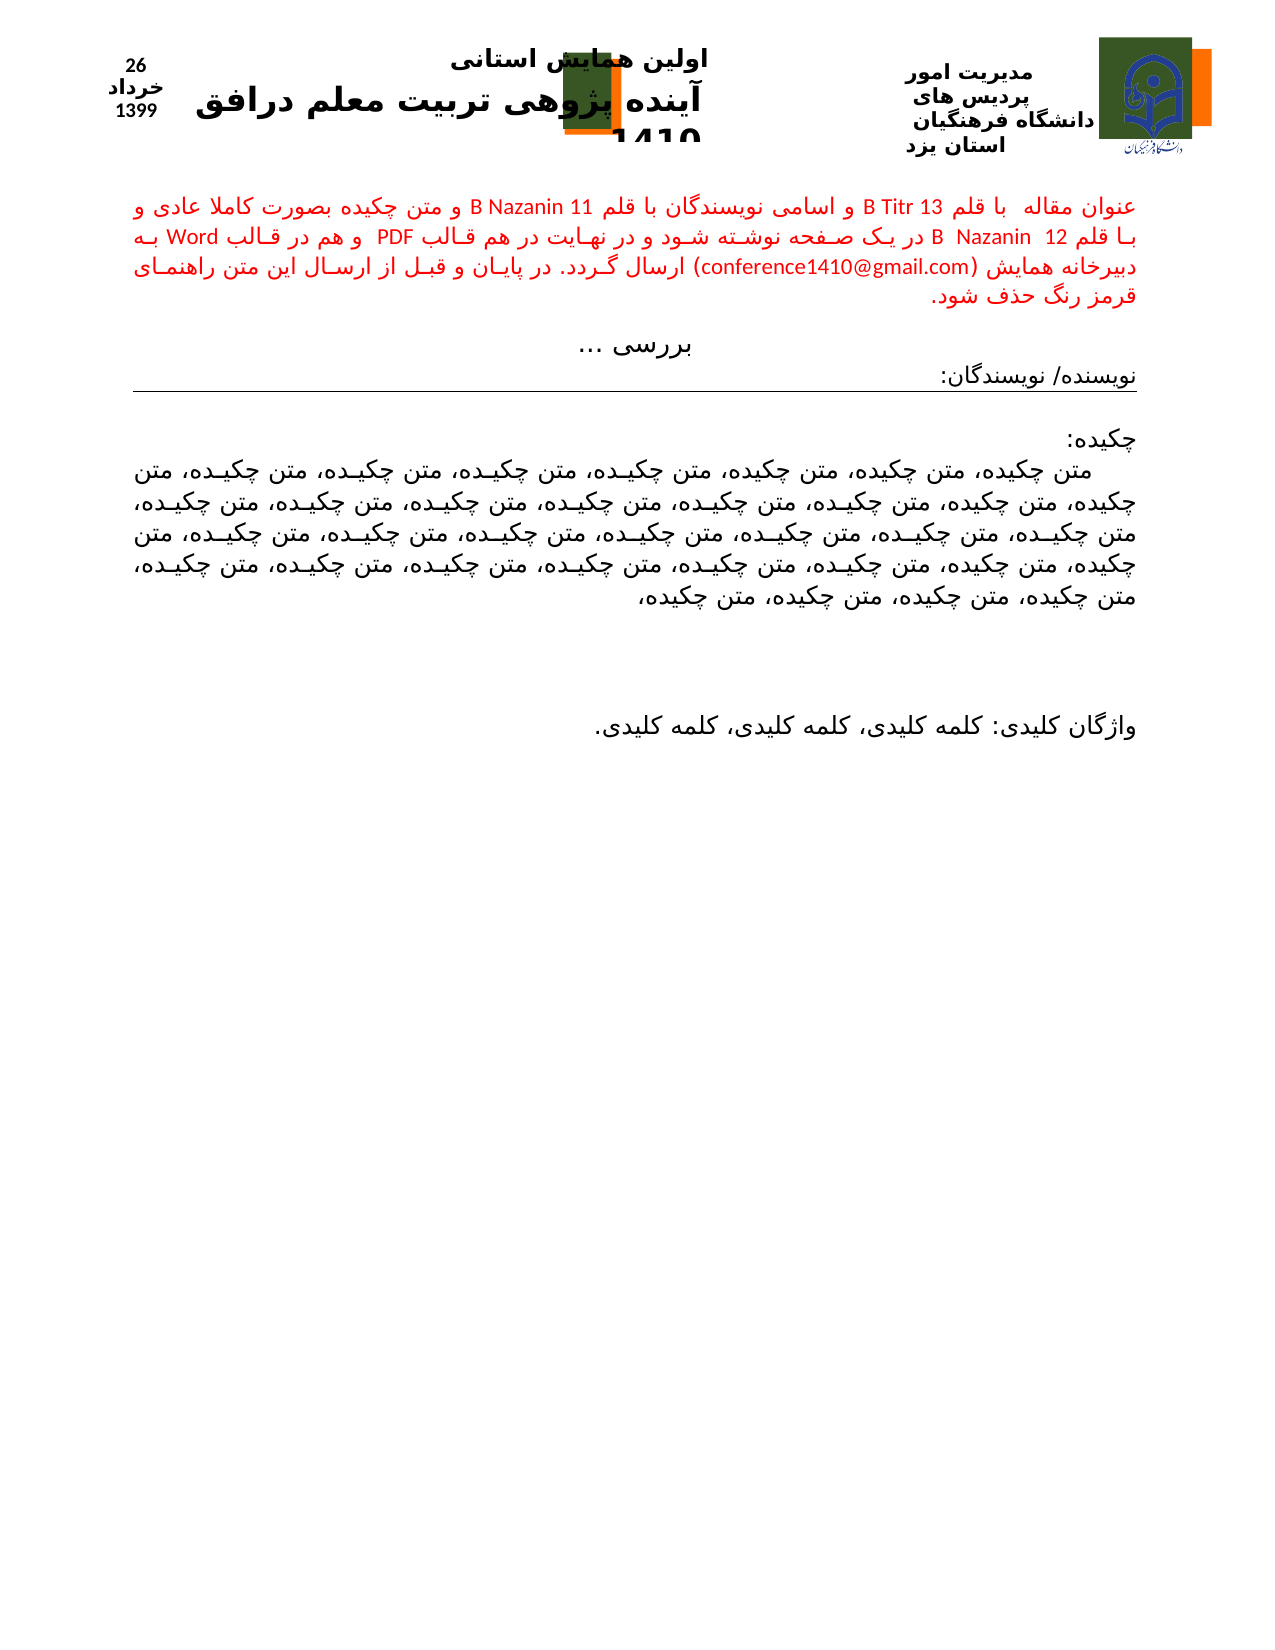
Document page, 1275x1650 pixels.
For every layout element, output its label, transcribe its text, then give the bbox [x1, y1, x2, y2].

text متن چکیده، متن چکیده، متن چکیده، متن چکیده، متن چکیده، متن چکیده، متن چکیده، متن چکیده، متن چکیده، متن چکیده، متن چکیده، متن چکیده، متن چکیده، متن چکیده، متن چکیده، متن چکیده، متن چکیده، متن چکیده، متن چکیده، متن چکیده، متن چکیده، متن چکیده، متن چکیده، متن چکیده، متن چکیده، متن چکیده، متن چکیده، متن چکیده، متن چکیده، متن چکیده، متن چکیده، متن چکیده، متن چکیده، متن چکیده، [133, 455, 1137, 610]
picture [1120, 42, 1186, 156]
text چکیده: [133, 424, 1137, 453]
text عنوان مقاله با قلم B Titr 13 و اسامی نویسندگان با قلم B Nazanin 11 و متن چکیده بصورت کاملا عادی و با قلم B Nazanin 12 در یک صفحه نوشته شود و در نهایت در هم قالب PDF و هم در قالب Word به دبیرخانه همایش (conference1410@gmail.com) ارسال گردد. در پایان و قبل از ارسال این متن راهنمای قرمز رنگ حذف شود. [133, 192, 1137, 309]
text نویسنده/ نویسندگان: [133, 362, 1137, 391]
text واژگان کلیدی: کلمه کلیدی، کلمه کلیدی، کلمه کلیدی. [133, 711, 1137, 741]
text بررسی ... [133, 328, 1137, 359]
